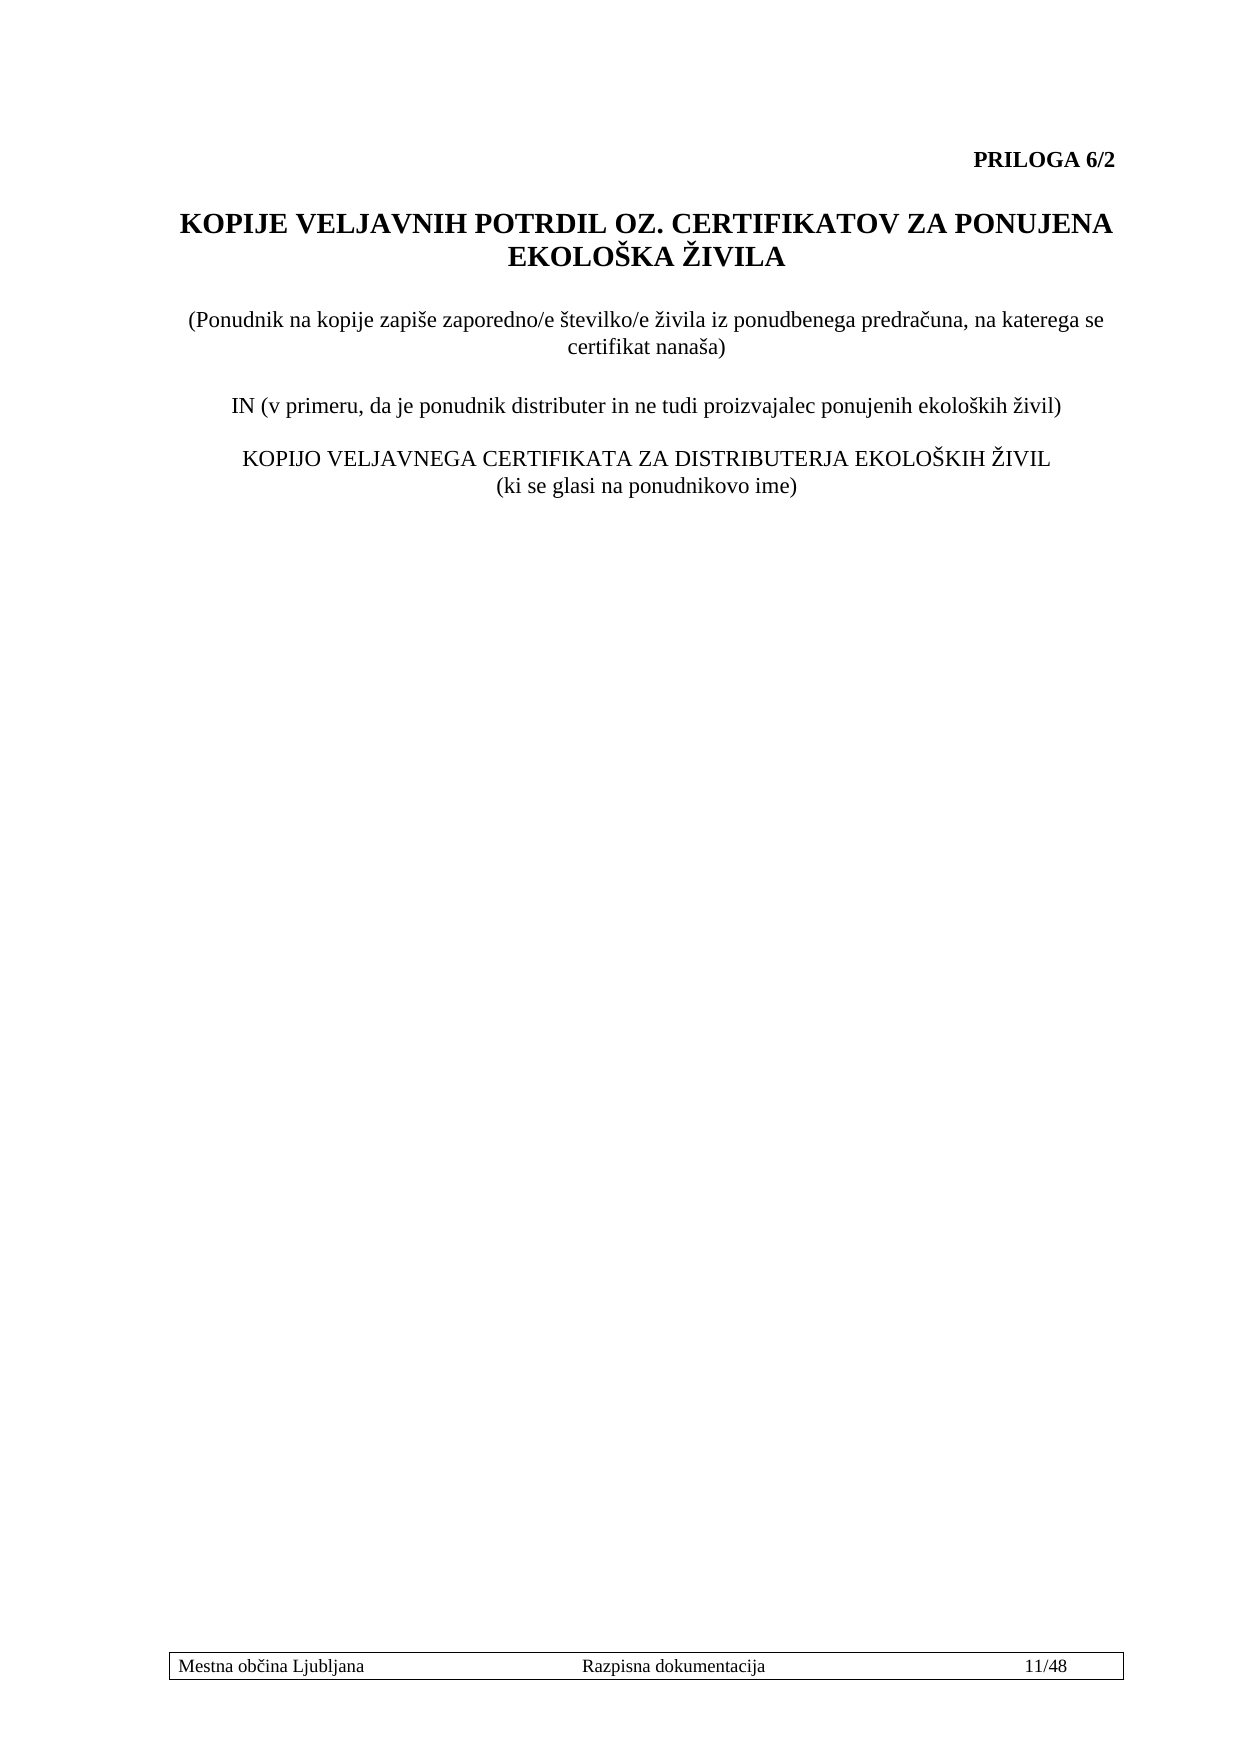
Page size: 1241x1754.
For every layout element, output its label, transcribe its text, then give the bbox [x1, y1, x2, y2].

text KOPIJO VELJAVNEGA CERTIFIKATA ZA DISTRIBUTERJA EKOLOŠKIH ŽIVIL [178, 445, 1115, 472]
text KOPIJE VELJAVNIH POTRDIL OZ. CERTIFIKATOV ZA PONUJENA EKOLOŠKA ŽIVILA [178, 206, 1115, 273]
text (Ponudnik na kopije zapiše zaporedno/e številko/e živila iz ponudbenega predračuna, na katerega se certifikat nanaša) [178, 306, 1115, 359]
text IN (v primeru, da je ponudnik distributer in ne tudi proizvajalec ponujenih ekoloških živil) [178, 393, 1115, 419]
text (ki se glasi na ponudnikovo ime) [178, 472, 1115, 498]
text PRILOGA 6/2 [66, 146, 1115, 172]
